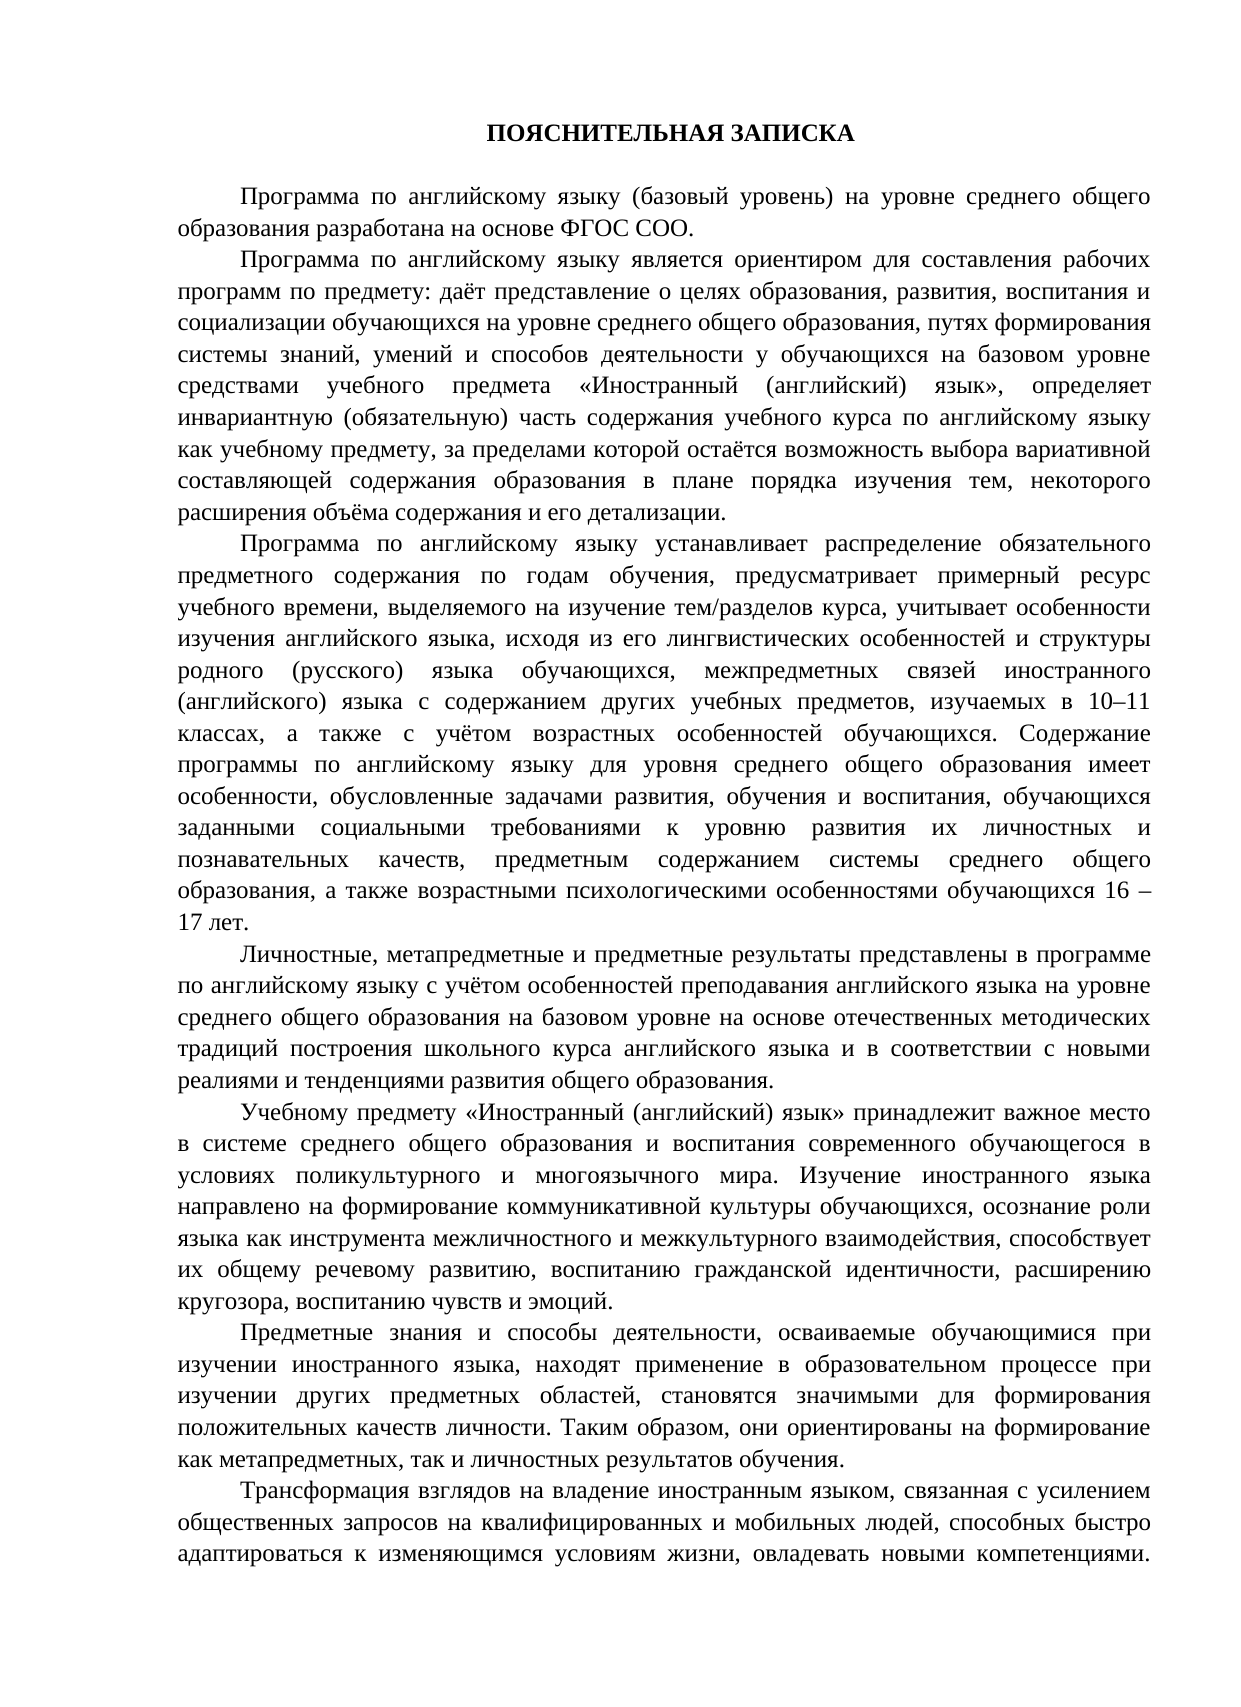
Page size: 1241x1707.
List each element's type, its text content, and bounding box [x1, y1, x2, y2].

text Личностные, метапредметные и предметные результаты представлены в программе по английскому языку с учётом особенностей преподавания английского языка на уровне среднего общего образования на базовом уровне на основе отечественных методических традиций построения школьного курса английского языка и в соответствии с новыми реалиями и тенденциями развития общего образования. [177, 939, 1152, 1094]
text Программа по английскому языку (базовый уровень) на уровне среднего общего образования разработана на основе ФГОС СОО. [177, 181, 1152, 242]
text ПОЯСНИТЕЛЬНАЯ ЗАПИСКА [190, 118, 1152, 147]
text Программа по английскому языку является ориентиром для составления рабочих программ по предмету: даёт представление о целях образования, развития, воспитания и социализации обучающихся на уровне среднего общего образования, путях формирования системы знаний, умений и способов деятельности у обучающихся на базовом уровне средствами учебного предмета «Иностранный (английский) язык», определяет инвариантную (обязательную) часть содержания учебного курса по английскому языку как учебному предмету, за пределами которой остаётся возможность выбора вариативной составляющей содержания образования в плане порядка изучения тем, некоторого расширения объёма содержания и его детализации. [177, 244, 1152, 526]
text Программа по английскому языку устанавливает распределение обязательного предметного содержания по годам обучения, предусматривает примерный ресурс учебного времени, выделяемого на изучение тем/разделов курса, учитывает особенности изучения английского языка, исходя из его лингвистических особенностей и структуры родного (русского) языка обучающихся, межпредметных связей иностранного (английского) языка с содержанием других учебных предметов, изучаемых в 10–11 классах, а также с учётом возрастных особенностей обучающихся. Содержание программы по английскому языку для уровня среднего общего образования имеет особенности, обусловленные задачами развития, обучения и воспитания, обучающихся заданными социальными требованиями к уровню развития их личностных и познавательных качеств, предметным содержанием системы среднего общего образования, а также возрастными психологическими особенностями обучающихся 16 –17 лет. [177, 528, 1152, 936]
text Предметные знания и способы деятельности, осваиваемые обучающимися при изучении иностранного языка, находят применение в образовательном процессе при изучении других предметных областей, становятся значимыми для формирования положительных качеств личности. Таким образом, они ориентированы на формирование как метапредметных, так и личностных результатов обучения. [177, 1317, 1152, 1472]
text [177, 1475, 1152, 1567]
text Учебному предмету «Иностранный (английский) язык» принадлежит важное место в системе среднего общего образования и воспитания современного обучающегося в условиях поликультурного и многоязычного мира. Изучение иностранного языка направлено на формирование коммуникативной культуры обучающихся, осознание роли языка как инструмента межличностного и межкультурного взаимодействия, способствует их общему речевому развитию, воспитанию гражданской идентичности, расширению кругозора, воспитанию чувств и эмоций. [177, 1097, 1152, 1315]
